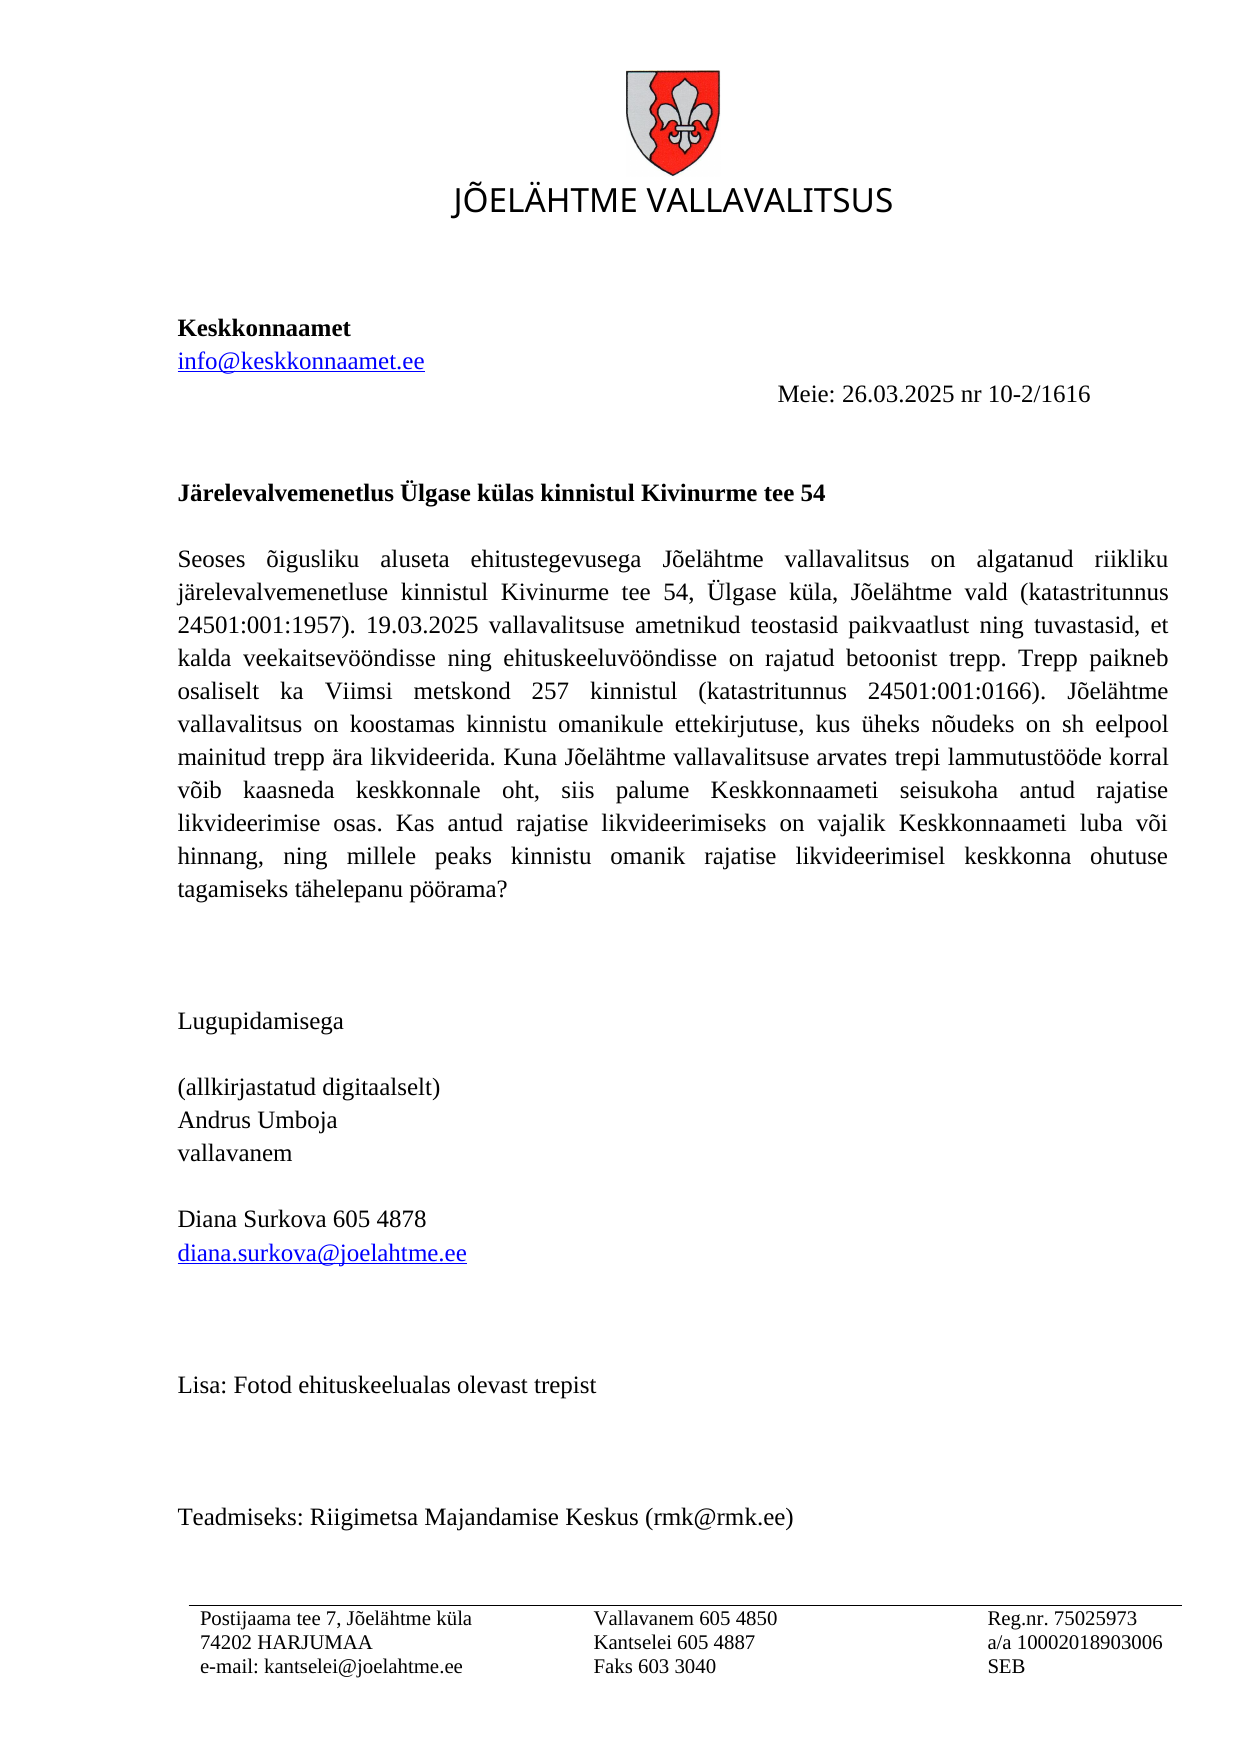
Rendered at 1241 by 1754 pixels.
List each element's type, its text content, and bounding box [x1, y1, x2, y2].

text Lugupidamisega [177, 1006, 1169, 1035]
text Teadmiseks: Riigimetsa Majandamise Keskus (rmk@rmk.ee) [177, 1502, 1169, 1531]
text vallavanem [177, 1138, 1169, 1167]
text Andrus Umboja [177, 1106, 1169, 1134]
text diana.surkova@joelahtme.ee [177, 1238, 1169, 1266]
text Meie: 26.03.2025 nr 10-2/1616 [177, 379, 1169, 408]
picture [626, 70, 721, 177]
text Järelevalvemenetlus Ülgase külas kinnistul Kivinurme tee 54 [177, 478, 1169, 507]
text Lisa: Fotod ehituskeelualas olevast trepist [177, 1370, 1169, 1398]
text Keskkonnaamet [177, 313, 1169, 342]
text (allkirjastatud digitaalselt) [177, 1072, 1169, 1101]
text info@keskkonnaamet.ee [177, 346, 1169, 375]
text Seoses õigusliku aluseta ehitustegevusega Jõelähtme vallavalitsus on algatanud riikliku järelevalvemenetluse kinnistul Kivinurme tee 54, Ülgase küla, Jõelähtme vald (katastritunnus 24501:001:1957). 19.03.2025 vallavalitsuse ametnikud teostasid paikvaatlust ning tuvastasid, et kalda veekaitsevööndisse ning ehituskeeluvööndisse on rajatud betoonist trepp. Trepp paikneb osaliselt ka Viimsi metskond 257 kinnistul (katastritunnus 24501:001:0166). Jõelähtme vallavalitsus on koostamas kinnistu omanikule ettekirjutuse, kus üheks nõudeks on sh eelpool mainitud trepp ära likvideerida. Kuna Jõelähtme vallavalitsuse arvates trepi lammutustööde korral võib kaasneda keskkonnale oht, siis palume Keskkonnaameti seisukoha antud rajatise likvideerimise osas. Kas antud rajatise likvideerimiseks on vajalik Keskkonnaameti luba või hinnang, ning millele peaks kinnistu omanik rajatise likvideerimisel keskkonna ohutuse tagamiseks tähelepanu pöörama? [177, 544, 1169, 903]
text Diana Surkova 605 4878 [177, 1204, 1169, 1233]
